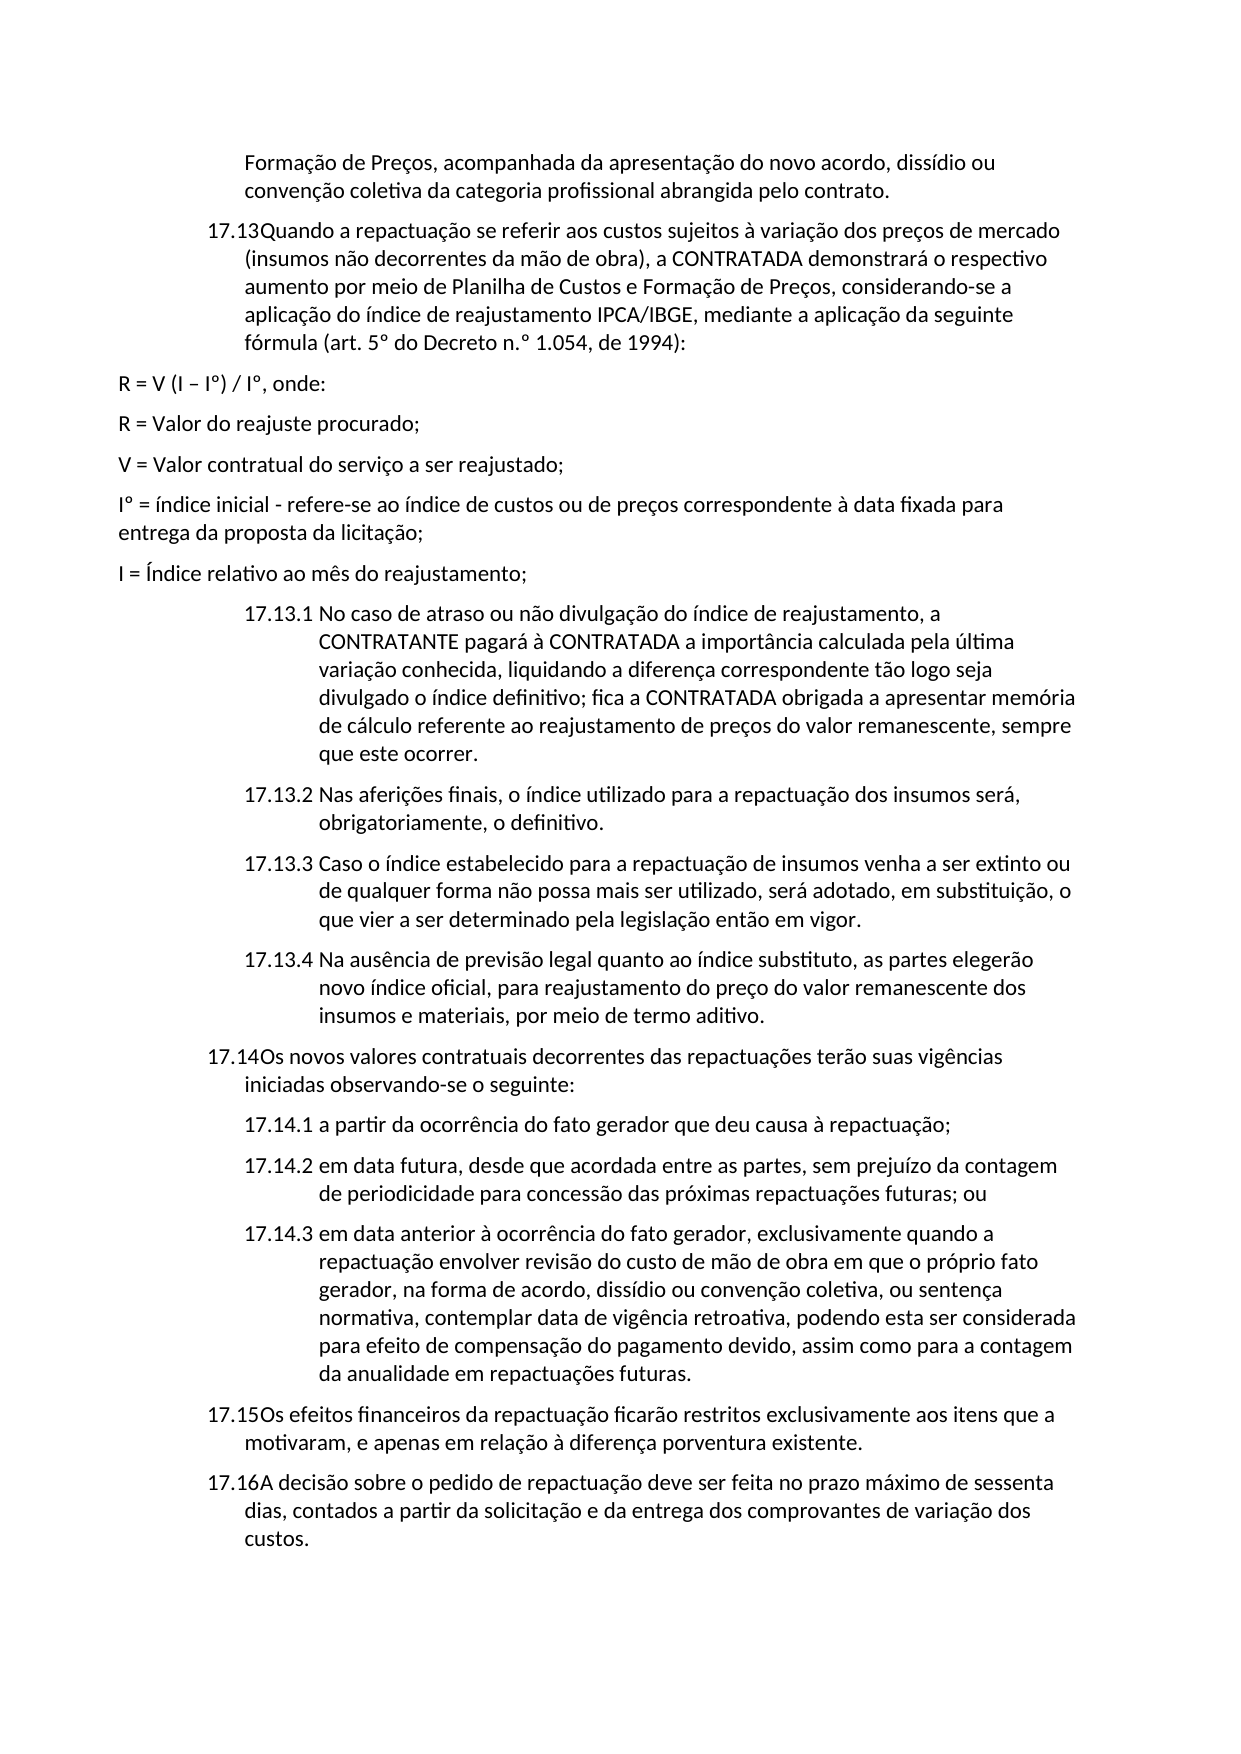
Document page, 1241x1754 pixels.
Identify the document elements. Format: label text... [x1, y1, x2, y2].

list No caso de atraso ou não divulgação do índice de reajustamento, a CONTRATANTE pagará à CONTRATADA a importância calculada pela última variação conhecida, liquidando a diferença correspondente tão logo seja divulgado o índice definitivo; fica a CONTRATADA obrigada a apresentar memória de cálculo referente ao reajustamento de preços do valor remanescente, sempre que este ocorrer. [243, 599, 1078, 768]
list Quando a repactuação se referir aos custos sujeitos à variação dos preços de mercado (insumos não decorrentes da mão de obra), a CONTRATADA demonstrará o respectivo aumento por meio de Planilha de Custos e Formação de Preços, considerando-se a aplicação do índice de reajustamento IPCA/IBGE, mediante a aplicação da seguinte fórmula (art. 5º do Decreto n.º 1.054, de 1994): [207, 216, 1078, 356]
text Iº = índice inicial - refere-se ao índice de custos ou de preços correspondente à data fixada para entrega da proposta da licitação; [118, 490, 1078, 546]
list Nas aferições finais, o índice utilizado para a repactuação dos insumos será, obrigatoriamente, o definitivo. [243, 780, 1078, 836]
text I = Índice relativo ao mês do reajustamento; [118, 559, 1078, 587]
list em data anterior à ocorrência do fato gerador, exclusivamente quando a repactuação envolver revisão do custo de mão de obra em que o próprio fato gerador, na forma de acordo, dissídio ou convenção coletiva, ou sentença normativa, contemplar data de vigência retroativa, podendo esta ser considerada para efeito de compensação do pagamento devido, assim como para a contagem da anualidade em repactuações futuras. [243, 1219, 1078, 1387]
list a partir da ocorrência do fato gerador que deu causa à repactuação; [243, 1110, 1078, 1138]
text R = Valor do reajuste procurado; [118, 409, 1078, 437]
list Caso o índice estabelecido para a repactuação de insumos venha a ser extinto ou de qualquer forma não possa mais ser utilizado, será adotado, em substituição, o que vier a ser determinado pela legislação então em vigor. [243, 849, 1078, 933]
list em data futura, desde que acordada entre as partes, sem prejuízo da contagem de periodicidade para concessão das próximas repactuações futuras; ou [243, 1151, 1078, 1207]
list Na ausência de previsão legal quanto ao índice substituto, as partes elegerão novo índice oficial, para reajustamento do preço do valor remanescente dos insumos e materiais, por meio de termo aditivo. [243, 945, 1078, 1029]
list A decisão sobre o pedido de repactuação deve ser feita no prazo máximo de sessenta dias, contados a partir da solicitação e da entrega dos comprovantes de variação dos custos. [207, 1468, 1078, 1553]
list Os efeitos financeiros da repactuação ficarão restritos exclusivamente aos itens que a motivaram, e apenas em relação à diferença porventura existente. [207, 1400, 1078, 1456]
text R = V (I – Iº) / Iº, onde: [118, 369, 1078, 397]
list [207, 148, 1078, 204]
list Os novos valores contratuais decorrentes das repactuações terão suas vigências iniciadas observando-se o seguinte: [207, 1042, 1078, 1098]
text V = Valor contratual do serviço a ser reajustado; [118, 450, 1078, 478]
